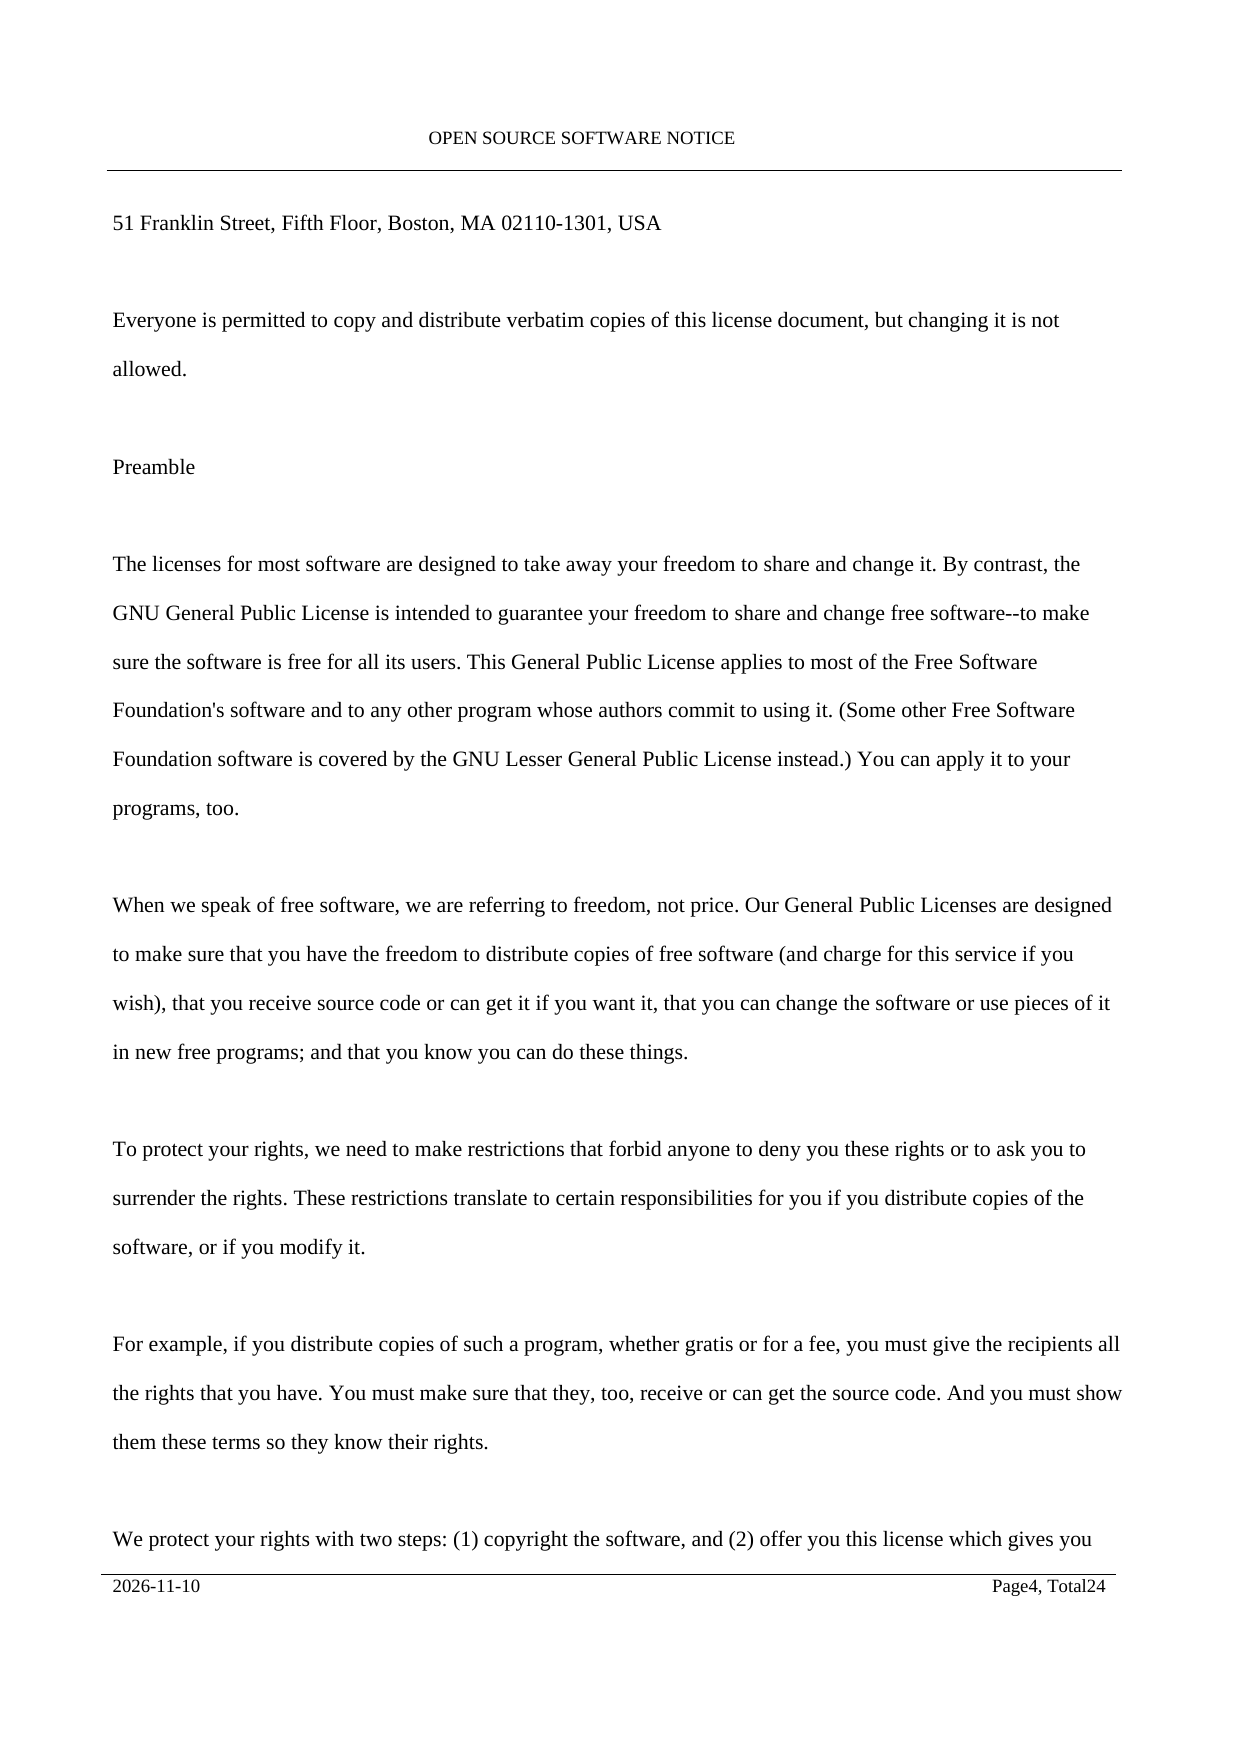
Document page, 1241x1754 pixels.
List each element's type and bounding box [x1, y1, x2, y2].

text [112, 206, 1128, 1555]
